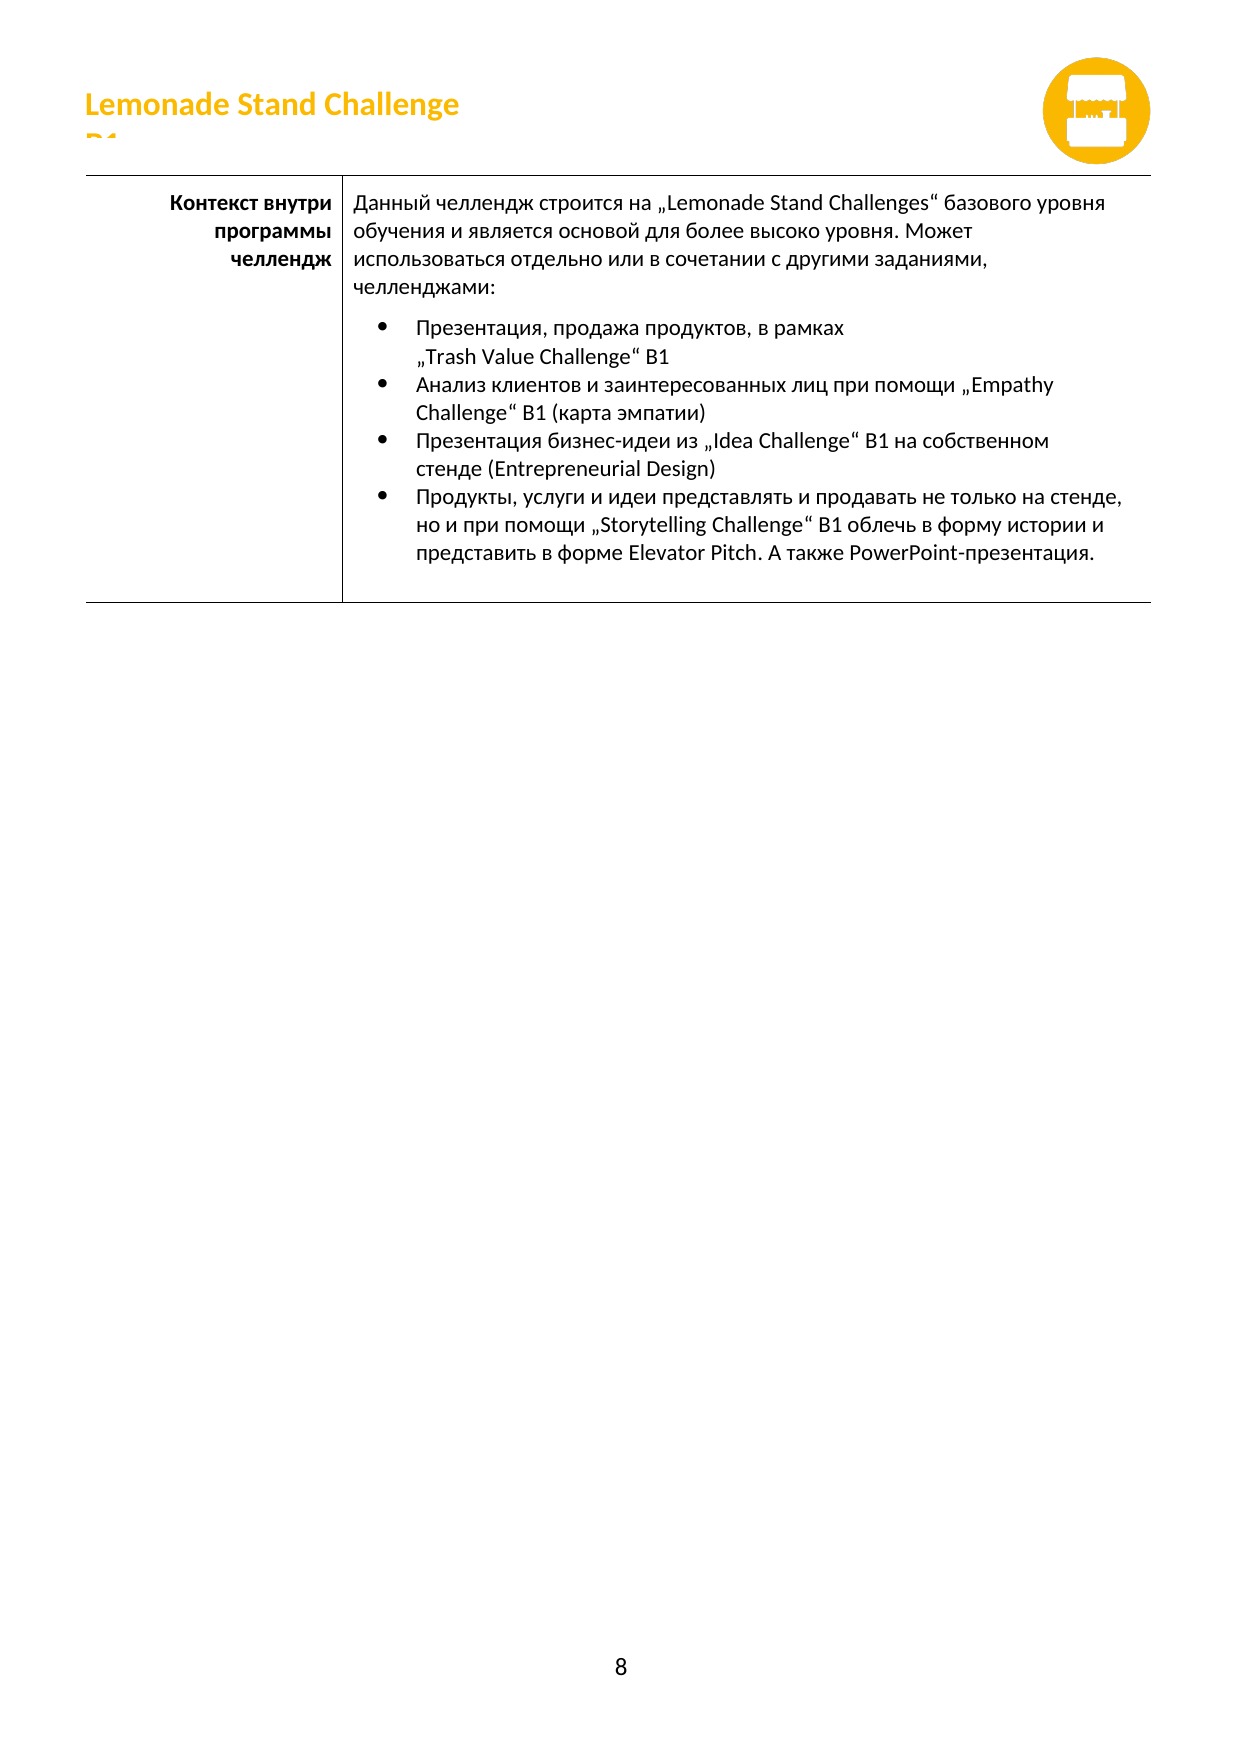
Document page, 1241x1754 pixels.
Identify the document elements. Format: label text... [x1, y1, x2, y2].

table_header Данный челлендж строится на „Lemonade Stand Challenges“ базового уровня обучения и является основой для более высоко уровня. Может использоваться отдельно или в сочетании с другими заданиями, челленджами: Презентация, продажа продуктов, в рамках „Trash Value Challenge“ B1 Анализ клиентов и заинтересованных лиц при помощи „Empathy Challenge“ B1 (карта эмпатии) Презентация бизнес-идеи из „Idea Challenge“ B1 на собственном стенде (Entrepreneurial Design) Продукты, услуги и идеи представлять и продавать не только на стенде, но и при помощи „Storytelling Challenge“ B1 облечь в форму истории и представить в форме Elevator Pitch. А также PowerPoint-презентация. [343, 176, 1151, 602]
picture [1025, 40, 1168, 182]
table_header Контекст внутри программы челлендж [86, 176, 342, 602]
